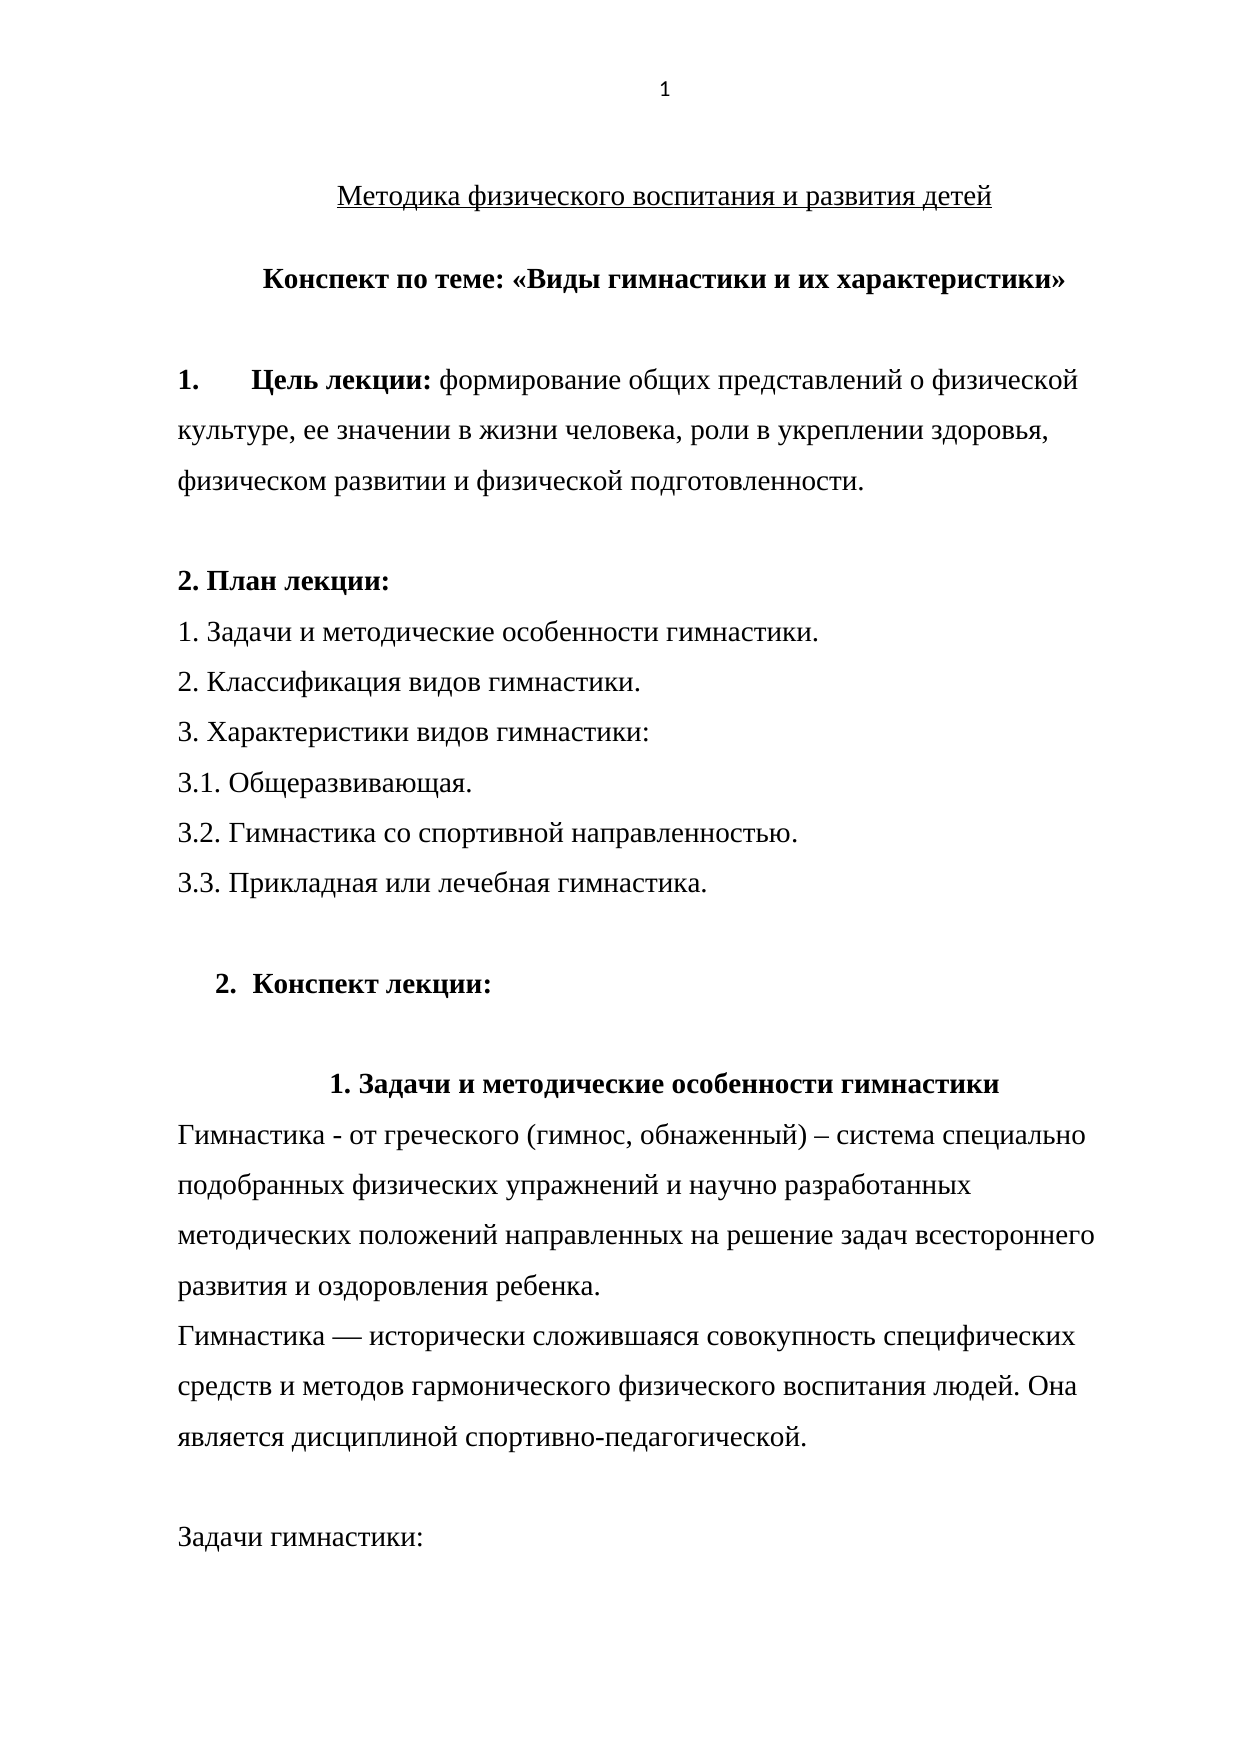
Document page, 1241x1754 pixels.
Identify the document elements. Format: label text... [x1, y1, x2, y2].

text Гимнастика — исторически сложившаяся совокупность специфических средств и методов гармонического физического воспитания людей. Она является дисциплиной спортивно-педагогической. [177, 1318, 1152, 1452]
list Цель лекции: формирование общих представлений о физической культуре, ее значении в жизни человека, роли в укреплении здоровья, физическом развитии и физической подготовленности. [177, 362, 1152, 496]
text 3.3. Прикладная или лечебная гимнастика. [177, 865, 1152, 899]
text Гимнастика - от греческого (гимнос, обнаженный) – система специально подобранных физических упражнений и научно разработанных методических положений направленных на решение задач всестороннего развития и оздоровления ребенка. [177, 1117, 1152, 1301]
list Конспект лекции: [215, 966, 1152, 999]
text 2. План лекции: [177, 563, 1152, 597]
text 1. Задачи и методические особенности гимнастики [177, 1067, 1152, 1100]
text Конспект по теме: «Виды гимнастики и их характеристики» [177, 262, 1152, 295]
text 3.2. Гимнастика со спортивной направленностью. [177, 815, 1152, 848]
text Методика физического воспитания и развития детей [177, 178, 1152, 211]
text 3. Характеристики видов гимнастики: [177, 714, 1152, 748]
text 1. Задачи и методические особенности гимнастики. 2. Классификация видов гимнастики. [177, 614, 1152, 698]
text Задачи гимнастики: [177, 1519, 1152, 1553]
text 3.1. Общеразвивающая. [177, 765, 1152, 798]
